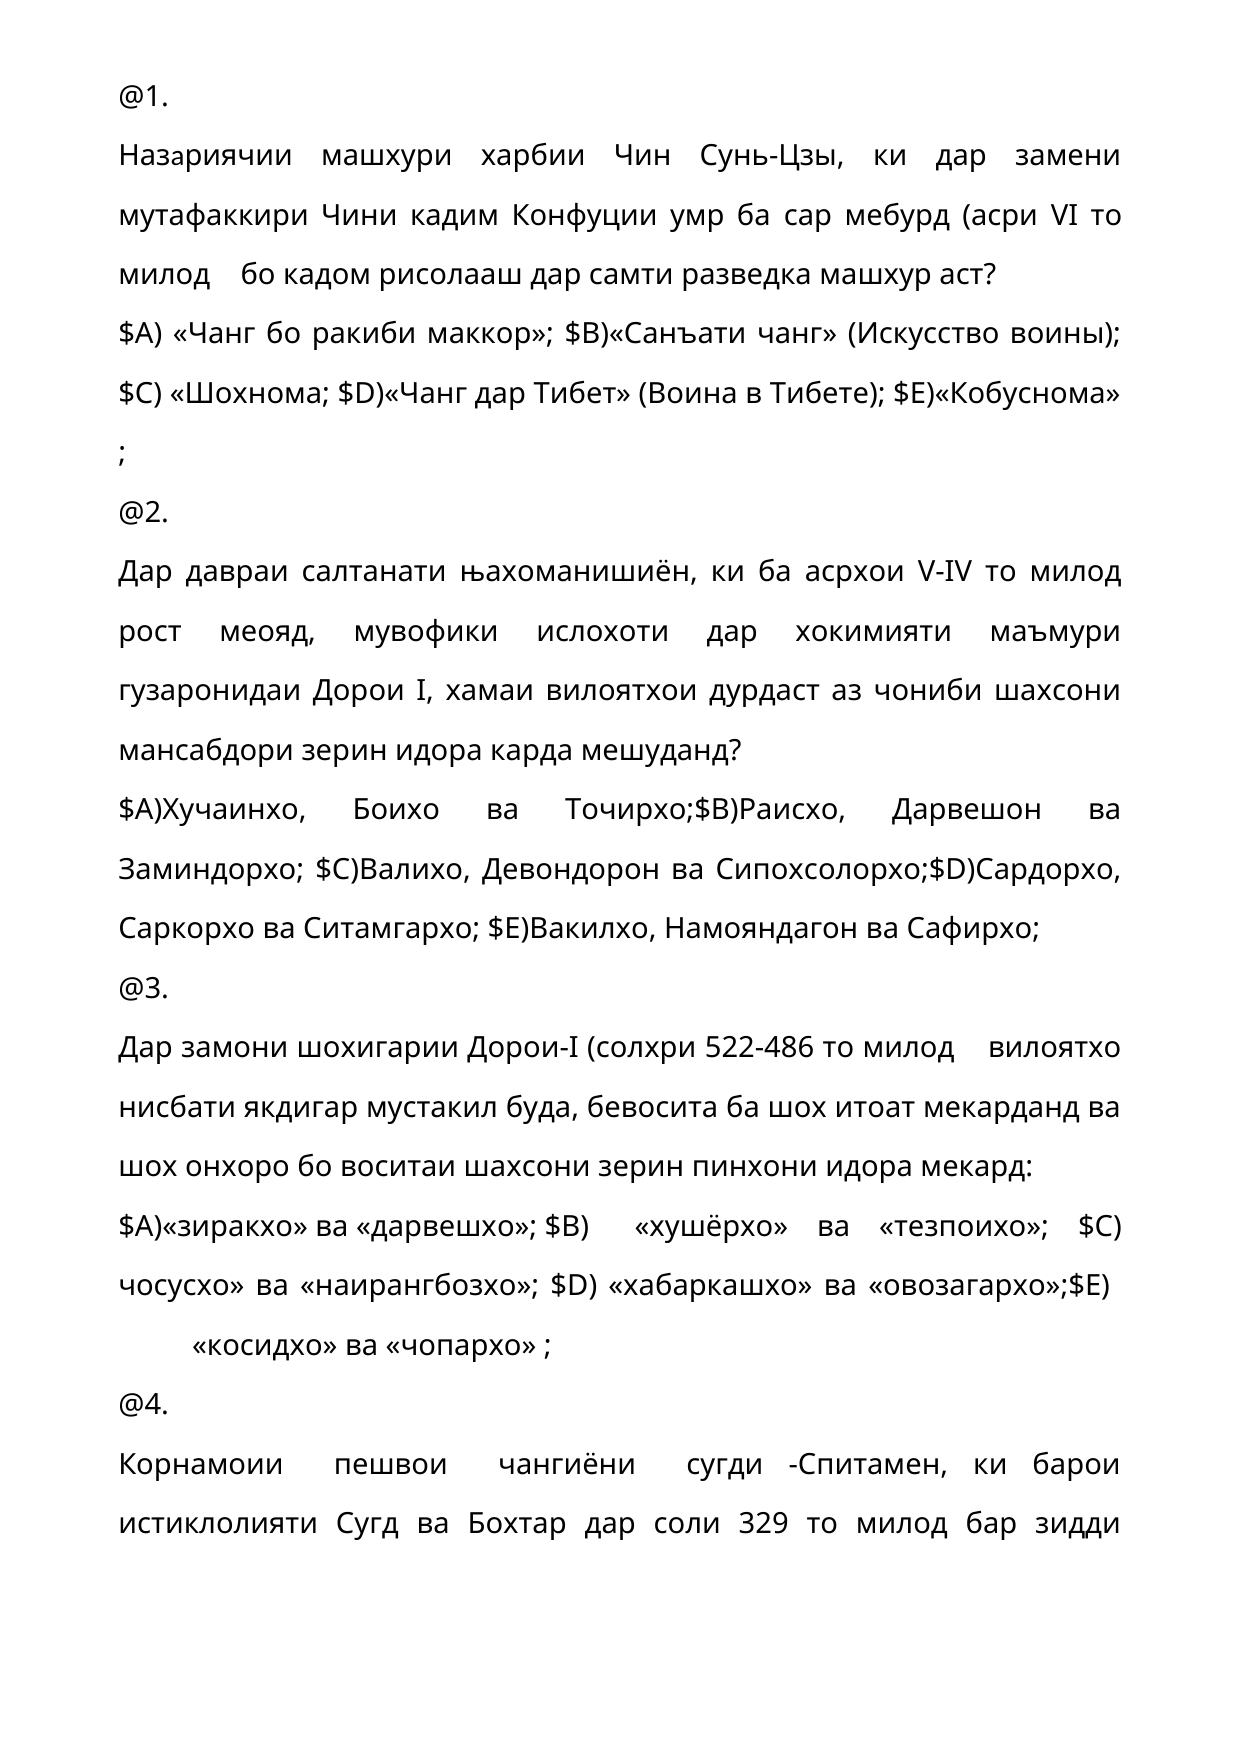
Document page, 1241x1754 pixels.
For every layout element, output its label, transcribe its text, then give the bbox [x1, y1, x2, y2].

text @1. [118, 75, 1122, 114]
text @3. [118, 967, 1122, 1007]
text Дар давраи салтанати њахоманишиён, ки ба асрхои V-IV то милод рост меояд, мувофики ислохоти дар хокимияти маъмури гузаронидаи Дорои I, хамаи вилоятхои дурдаст аз чониби шахсони мансабдори зерин идора карда мешуданд? [118, 551, 1122, 769]
text $A) «Чанг бо ракиби маккор»; $B)«Санъати чанг» (Искусство воины); $C) «Шохнома; $D)«Чанг дар Тибет» (Воина в Тибете); $Е)«Кобуснома» ; [118, 313, 1122, 471]
text @2. [118, 491, 1122, 531]
text @4. [118, 1383, 1122, 1423]
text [118, 1443, 1122, 1542]
text Дар замони шохигарии Дорои-I (солхри 522-486 то милод вилоятхо нисбати якдигар мустакил буда, бевосита ба шох итоат мекарданд ва шох онхоро бо воситаи шахсони зерин пинхони идора мекард: [118, 1027, 1122, 1185]
text $A)«зиракхо» ва «дарвешхо»; $B) «хушёрхо» ва «тезпоихо»; $C) чосусхо» ва «наирангбозхо»; $D) «хабаркашхо» ва «овозагархо»;$Е) «косидхо» ва «чопархо» ; [118, 1205, 1122, 1364]
text $A)Хучаинхо, Боихо ва Точирхо;$B)Раисхо, Дарвешон ва Заминдорхо; $C)Валихо, Девондорон ва Сипохсолорхо;$D)Сардорхо, Саркорхо ва Ситамгархо; $Е)Вакилхо, Намояндагон ва Сафирхо; [118, 789, 1122, 947]
text Назариячии машхури харбии Чин Сунь-Цзы, ки дар замени мутафаккири Чини кадим Конфуции умр ба cap мебурд (асри VI то милод бо кадом рисолааш дар самти разведка машхур аст? [118, 134, 1122, 293]
